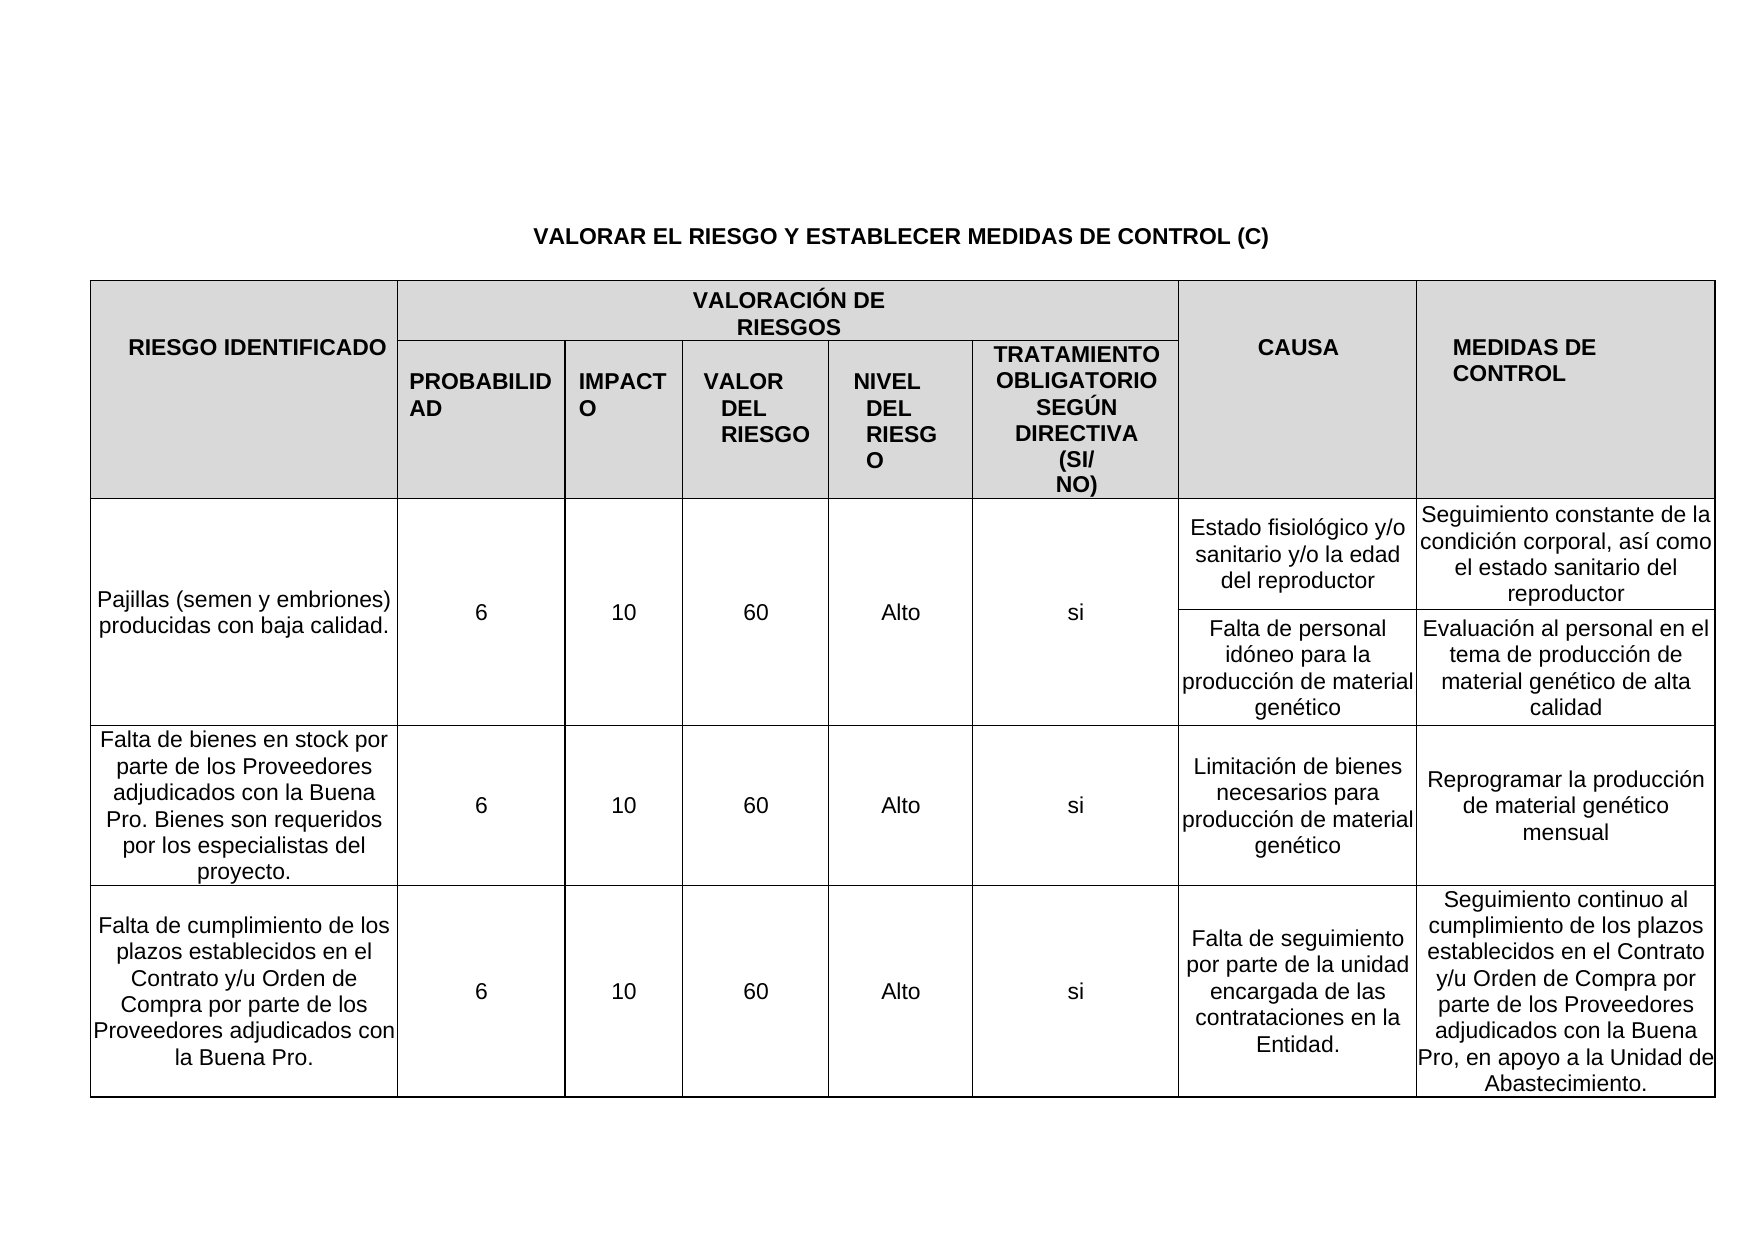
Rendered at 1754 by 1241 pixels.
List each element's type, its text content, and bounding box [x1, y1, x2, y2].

table_cell Estado fisiológico y/o sanitario y/o la edad del reproductor [1179, 499, 1416, 609]
table_cell PROBABILIDAD [398, 341, 564, 498]
table_cell Falta de seguimiento por parte de la unidad encargada de las contrataciones en la Entidad. [1179, 886, 1416, 1096]
table_cell Pajillas (semen y embriones) producidas con baja calidad. [91, 499, 397, 725]
table_cell Falta de cumplimiento de los plazos establecidos en el Contrato y/u Orden de Compra por parte de los Proveedores adjudicados con la Buena Pro. [91, 886, 397, 1096]
table_header VALORACIÓN DE RIESGOS [398, 281, 1178, 340]
table_cell Seguimiento constante de la condición corporal, así como el estado sanitario del reproductor [1417, 499, 1714, 609]
table_cell Evaluación al personal en el tema de producción de material genético de alta calidad [1417, 610, 1714, 725]
table_cell 10 [566, 499, 682, 725]
table_cell si [973, 499, 1178, 725]
table_cell Seguimiento continuo al cumplimiento de los plazos establecidos en el Contrato y/u Orden de Compra por parte de los Proveedores adjudicados con la Buena Pro, en apoyo a la Unidad de Abastecimiento. [1417, 886, 1714, 1096]
table_cell 6 [398, 886, 564, 1096]
table_cell TRATAMIENTO OBLIGATORIO SEGÚN DIRECTIVA (SI/NO) [973, 341, 1178, 498]
table_cell Reprogramar la producción de material genético mensual [1417, 726, 1714, 884]
table_cell 6 [398, 726, 564, 884]
text VALORAR EL RIESGO Y ESTABLECER MEDIDAS DE CONTROL (C) [73, 223, 1729, 249]
table_header MEDIDAS DE CONTROL [1417, 281, 1714, 498]
table_cell 60 [683, 499, 828, 725]
table_cell Limitación de bienes necesarios para producción de material genético [1179, 726, 1416, 884]
table_cell 60 [683, 886, 828, 1096]
table_cell si [973, 886, 1178, 1096]
table_cell si [973, 726, 1178, 884]
table_cell Alto [829, 886, 972, 1096]
table_cell Falta de personal idóneo para la producción de material genético [1179, 610, 1416, 725]
table_cell 6 [398, 499, 564, 725]
table_cell Falta de bienes en stock por parte de los Proveedores adjudicados con la Buena Pro. Bienes son requeridos por los especialistas del proyecto. [91, 726, 397, 884]
table_cell 10 [566, 726, 682, 884]
table_header CAUSA [1179, 281, 1416, 498]
table_cell 10 [566, 886, 682, 1096]
table_header RIESGO IDENTIFICADO [91, 281, 397, 498]
table_cell Alto [829, 726, 972, 884]
table_cell Alto [829, 499, 972, 725]
table_cell IMPACTO [566, 341, 682, 498]
table_cell NIVEL DEL RIESGO [829, 341, 972, 498]
table_cell 60 [683, 726, 828, 884]
table_cell VALOR DEL RIESGO [683, 341, 828, 498]
